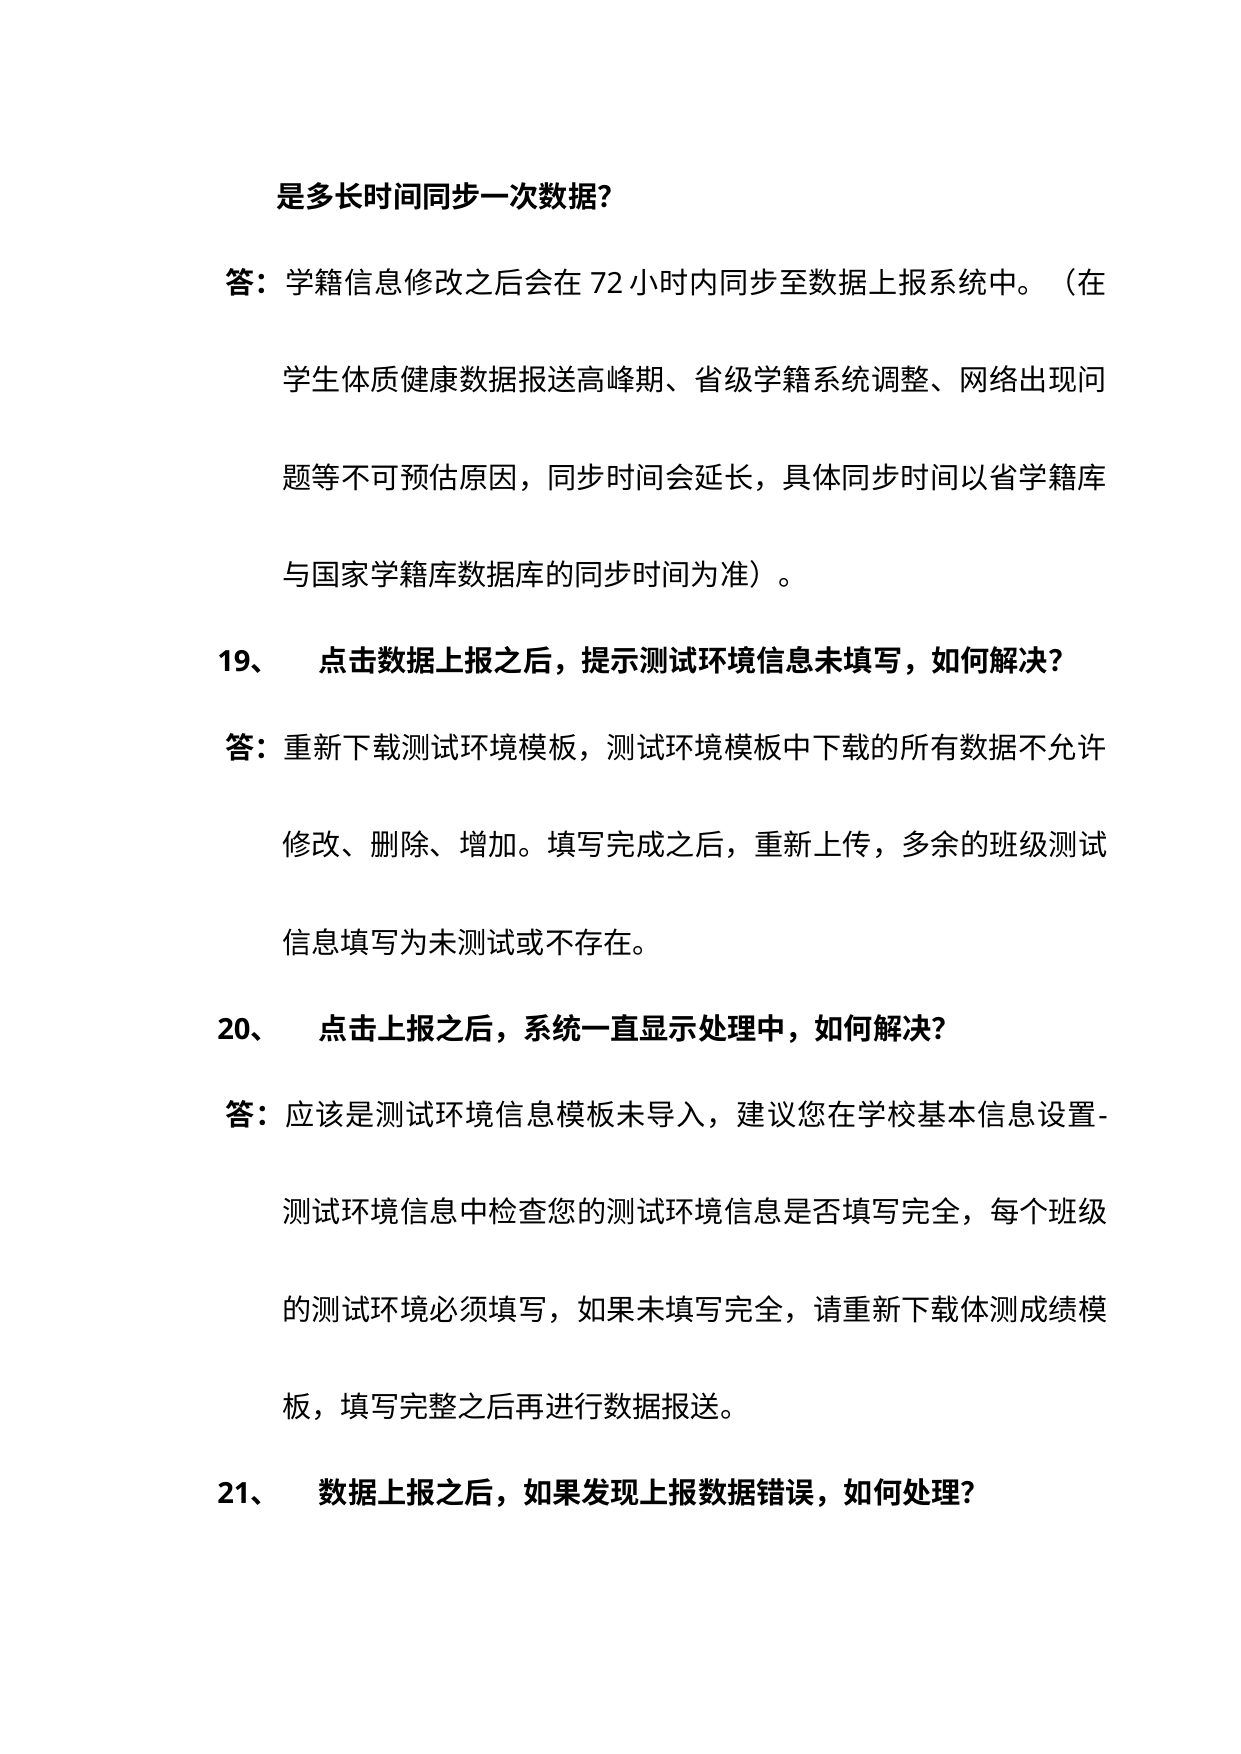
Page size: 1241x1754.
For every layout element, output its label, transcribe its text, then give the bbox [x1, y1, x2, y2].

list 答：重新下载测试环境模板，测试环境模板中下载的所有数据不允许修改、删除、增加。填写完成之后，重新上传，多余的班级测试信息填写为未测试或不存在。 [225, 713, 1107, 973]
list 答：应该是测试环境信息模板未导入，建议您在学校基本信息设置-测试环境信息中检查您的测试环境信息是否填写完全，每个班级的测试环境必须填写，如果未填写完全，请重新下载体测成绩模板，填写完整之后再进行数据报送。 [225, 1080, 1107, 1438]
list 数据上报之后，如果发现上报数据错误，如何处理？ [217, 1459, 1107, 1524]
list 点击上报之后，系统一直显示处理中，如何解决？ [217, 994, 1107, 1059]
list 点击数据上报之后，提示测试环境信息未填写，如何解决？ [217, 627, 1107, 692]
list 答：学籍信息修改之后会在72小时内同步至数据上报系统中。（在学生体质健康数据报送高峰期、省级学籍系统调整、网络出现问题等不可预估原因，同步时间会延长，具体同步时间以省学籍库与国家学籍库数据库的同步时间为准）。 [225, 248, 1107, 606]
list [217, 162, 1107, 227]
